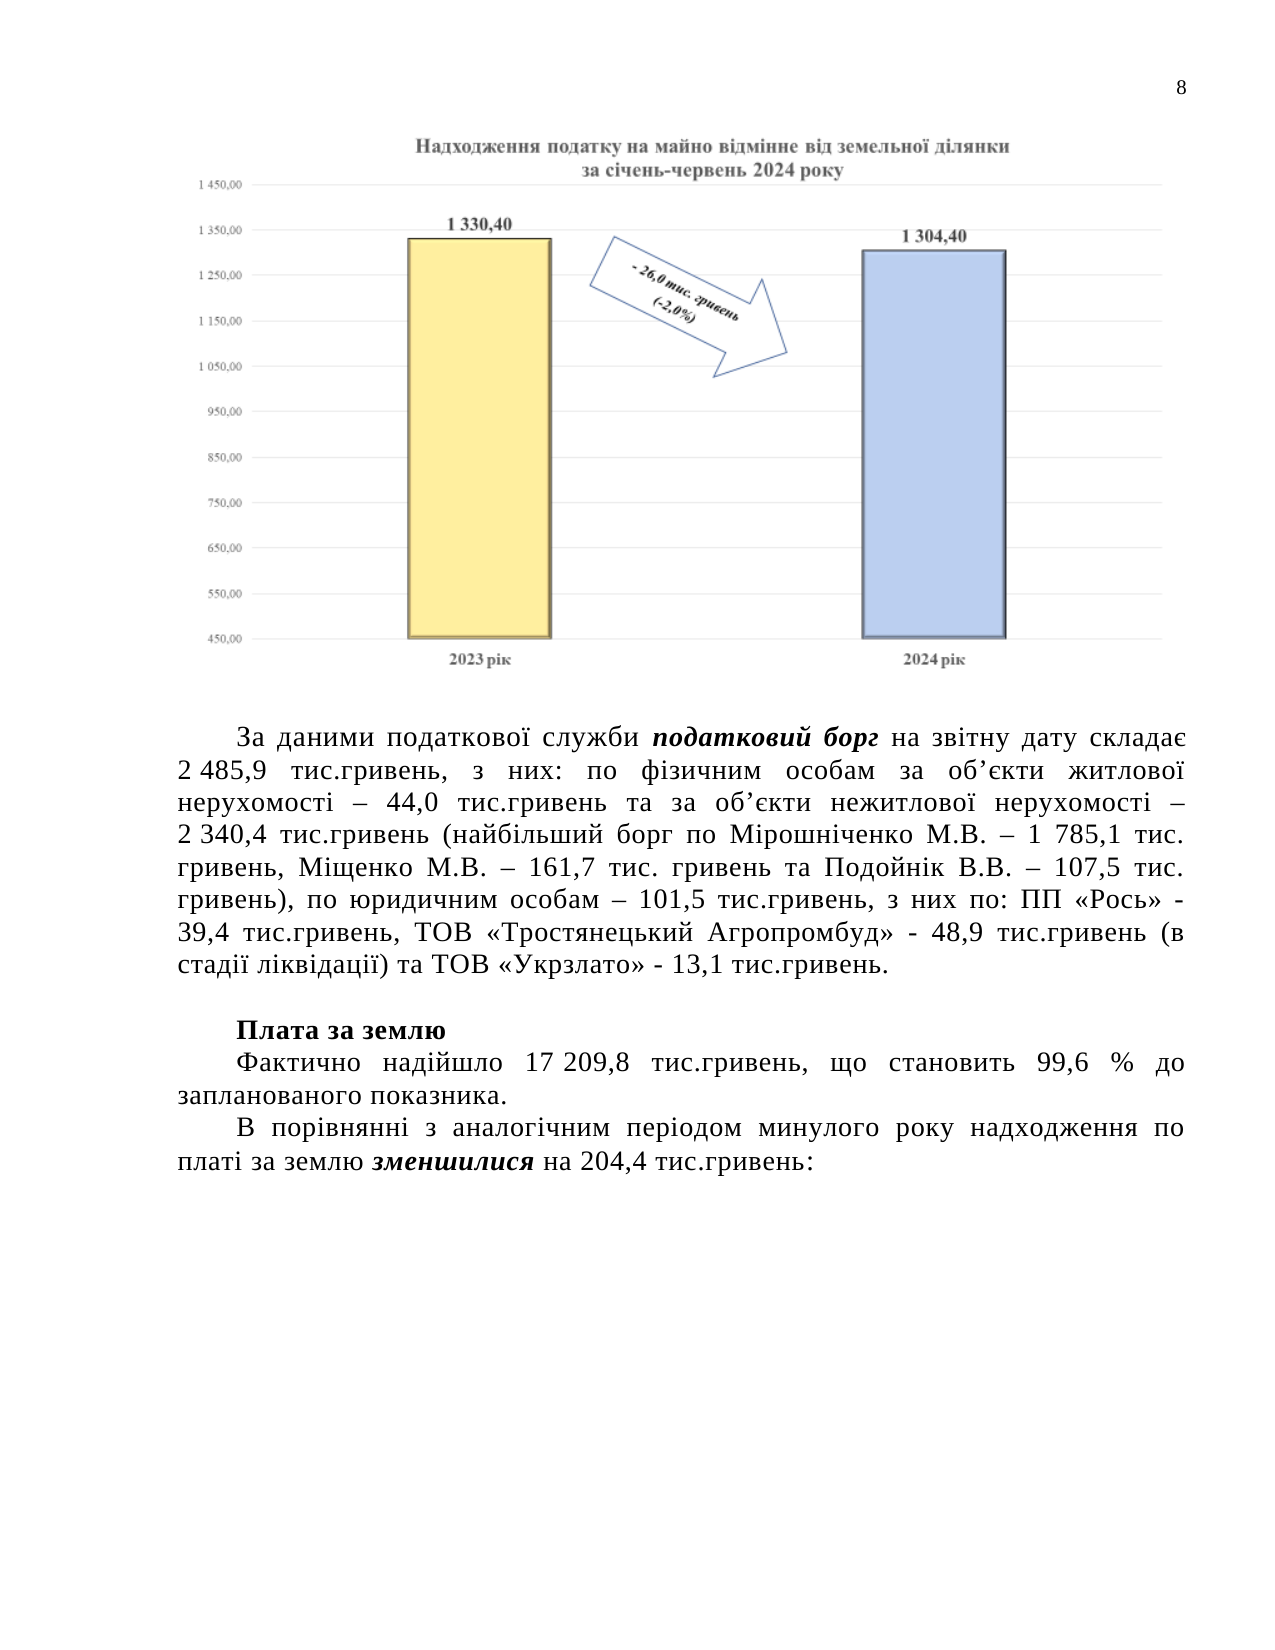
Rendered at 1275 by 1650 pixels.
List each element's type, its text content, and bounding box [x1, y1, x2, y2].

text Фактично надійшло 17 209,8 тис.гривень, що становить 99,6 % до запланованого показника. [177, 1045, 1186, 1110]
text Плата за землю [177, 1013, 1186, 1045]
picture [177, 123, 1178, 686]
text В порівнянні з аналогічним періодом минулого року надходження по платі за землю зменшилися на 204,4 тис.гривень: [177, 1110, 1186, 1176]
text За даними податкової служби податковий борг на звітну дату складає 2 485,9 тис.гривень, з них: по фізичним особам за об’єкти житлової нерухомості – 44,0 тис.гривень та за об’єкти нежитлової нерухомості – 2 340,4 тис.гривень (найбільший борг по Мірошніченко М.В. – 1 785,1 тис. гривень, Міщенко М.В. – 161,7 тис. гривень та Подойнік В.В. – 107,5 тис. гривень), по юридичним особам – 101,5 тис.гривень, з них по: ПП «Рось» - 39,4 тис.гривень, ТОВ «Тростянецький Агропромбуд» - 48,9 тис.гривень (в стадії ліквідації) та ТОВ «Укрзлато» - 13,1 тис.гривень. [177, 719, 1186, 979]
